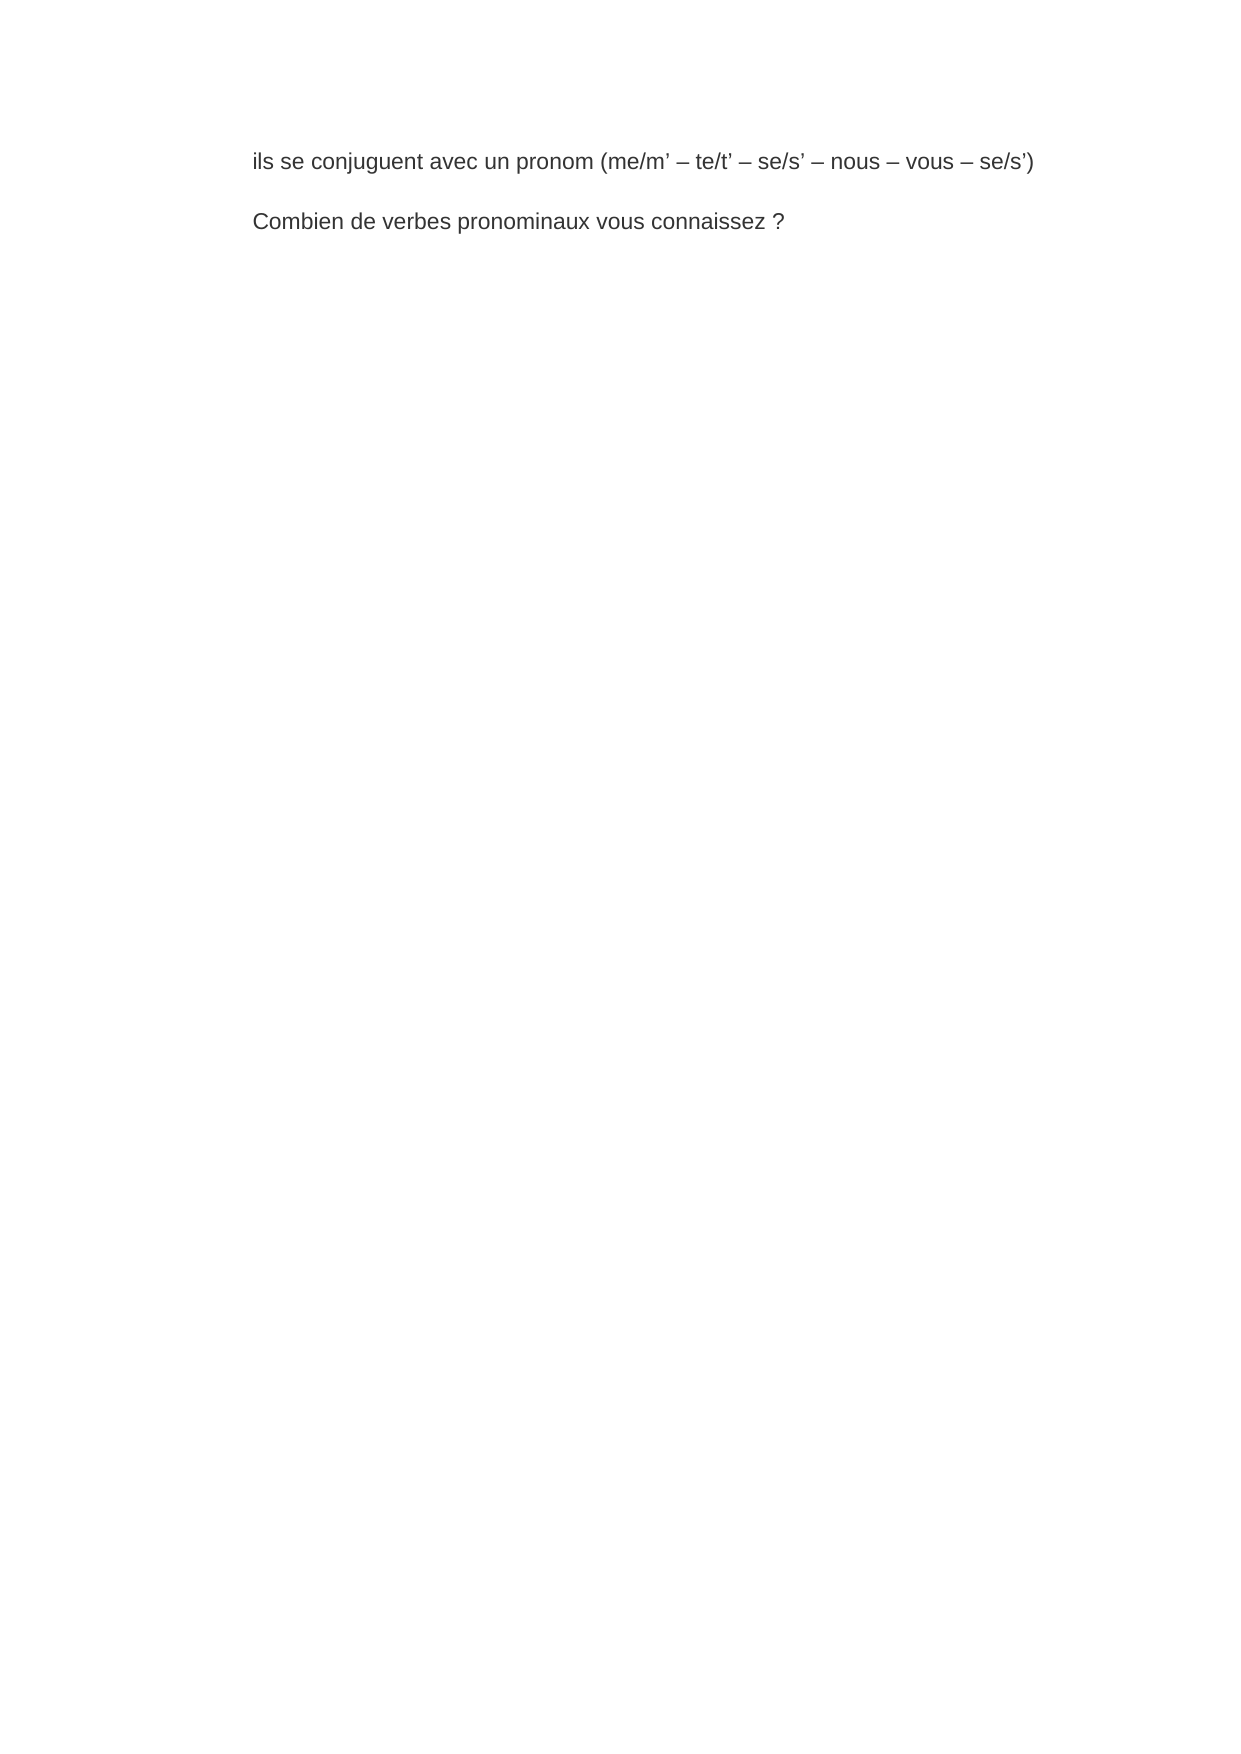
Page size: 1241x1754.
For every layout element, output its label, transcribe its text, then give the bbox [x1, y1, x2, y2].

list Combien de verbes pronominaux vous connaissez ? [252, 208, 1063, 234]
list ils se conjuguent avec un pronom (me/m’ – te/t’ – se/s’ – nous – vous – se/s’) [252, 148, 1063, 174]
